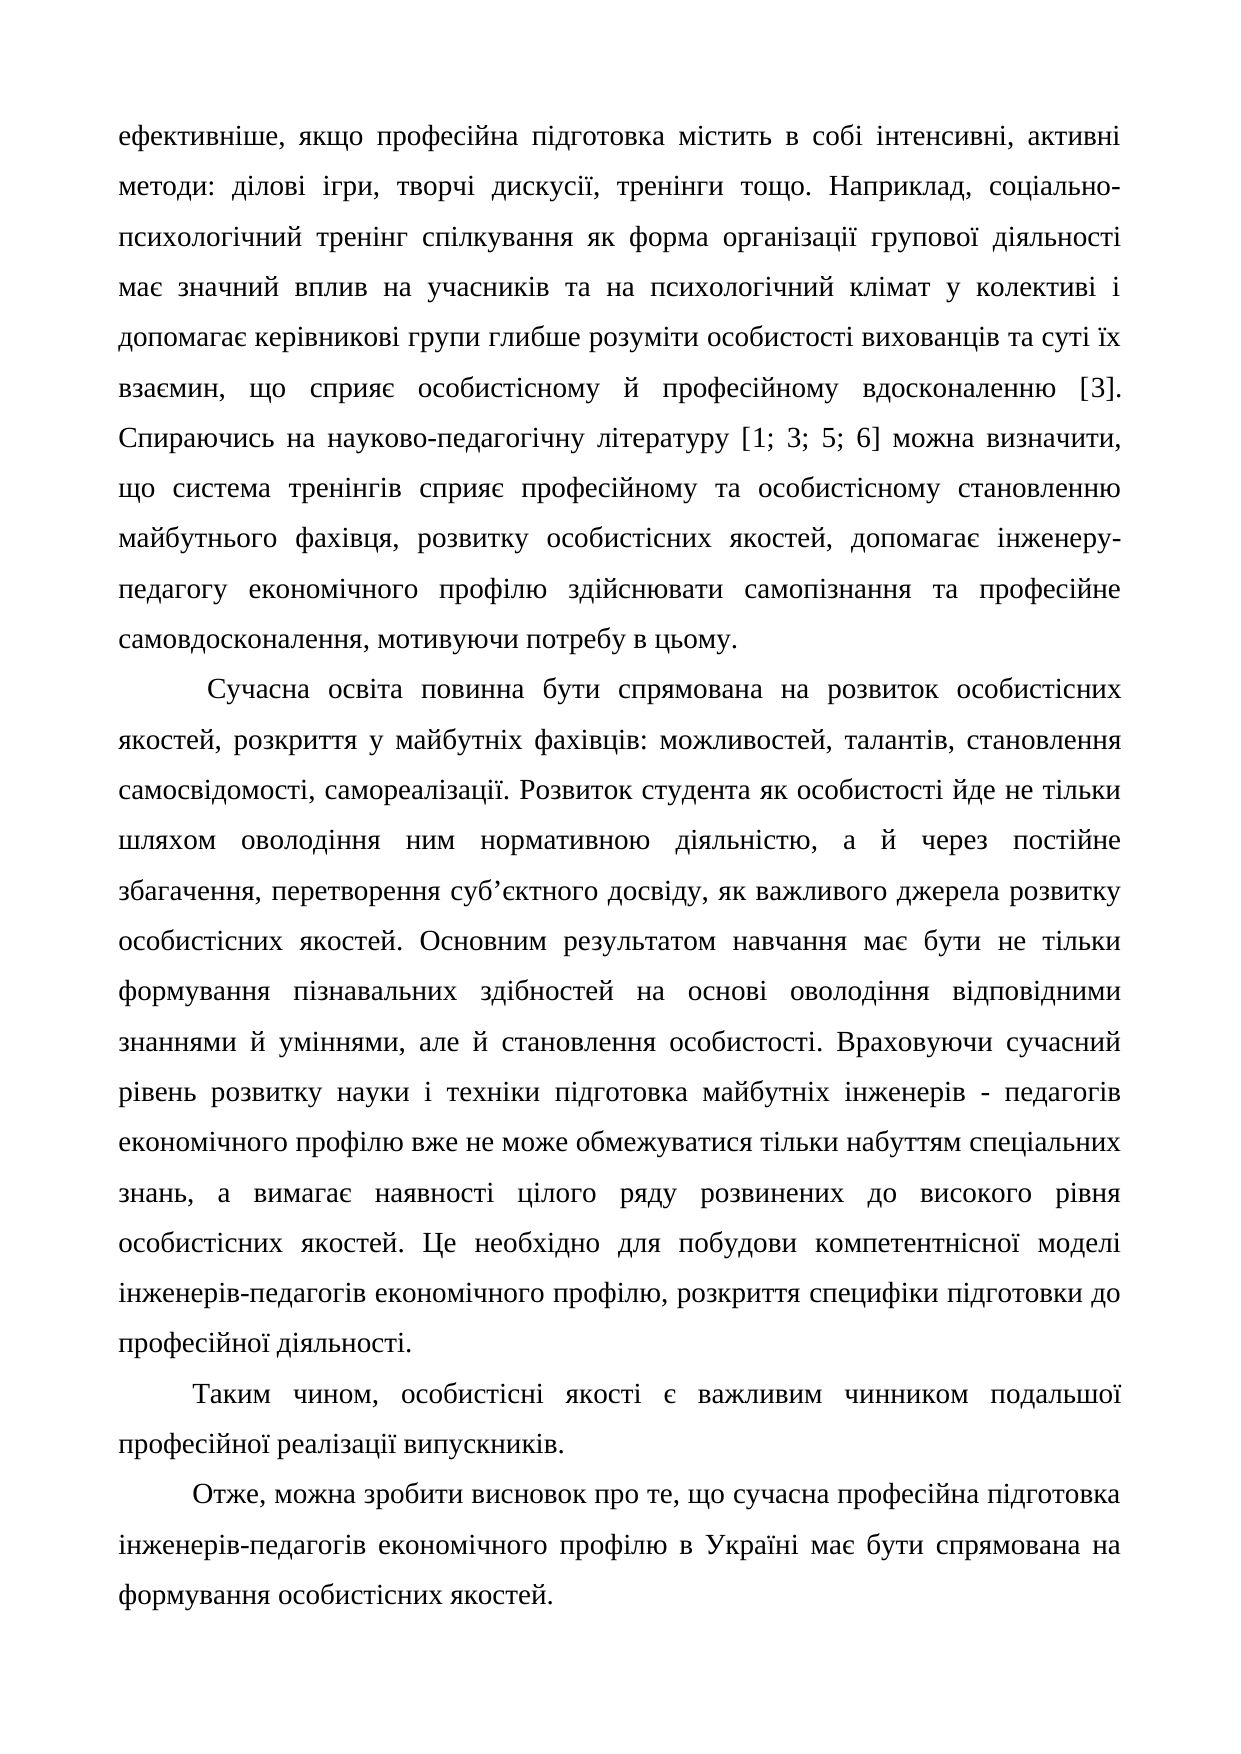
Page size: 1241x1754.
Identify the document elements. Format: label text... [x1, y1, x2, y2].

text Отже, можна зробити висновок про те, що сучасна професійна підготовка інженерів-педагогів економічного профілю в Україні має бути спрямована на формування особистісних якостей. [118, 1477, 1122, 1611]
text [118, 118, 1122, 655]
text Таким чином, особистісні якості є важливим чинником подальшої професійної реалізації випускників. [118, 1376, 1122, 1460]
text Сучасна освіта повинна бути спрямована на розвиток особистісних якостей, розкриття у майбутніх фахівців: можливостей, талантів, становлення самосвідомості, самореалізації. Розвиток студента як особистості йде не тільки шляхом оволодіння ним нормативною діяльністю, а й через постійне збагачення, перетворення суб’єктного досвіду, як важливого джерела розвитку особистісних якостей. Основним результатом навчання має бути не тільки формування пізнавальних здібностей на основі оволодіння відповідними знаннями й уміннями, але й становлення особистості. Враховуючи сучасний рівень розвитку науки і техніки підготовка майбутніх інженерів - педагогів економічного профілю вже не може обмежуватися тільки набуттям спеціальних знань, а вимагає наявності цілого ряду розвинених до високого рівня особистісних якостей. Це необхідно для побудови компетентнісної моделі інженерів-педагогів економічного профілю, розкриття специфіки підготовки до професійної діяльності. [118, 672, 1122, 1359]
